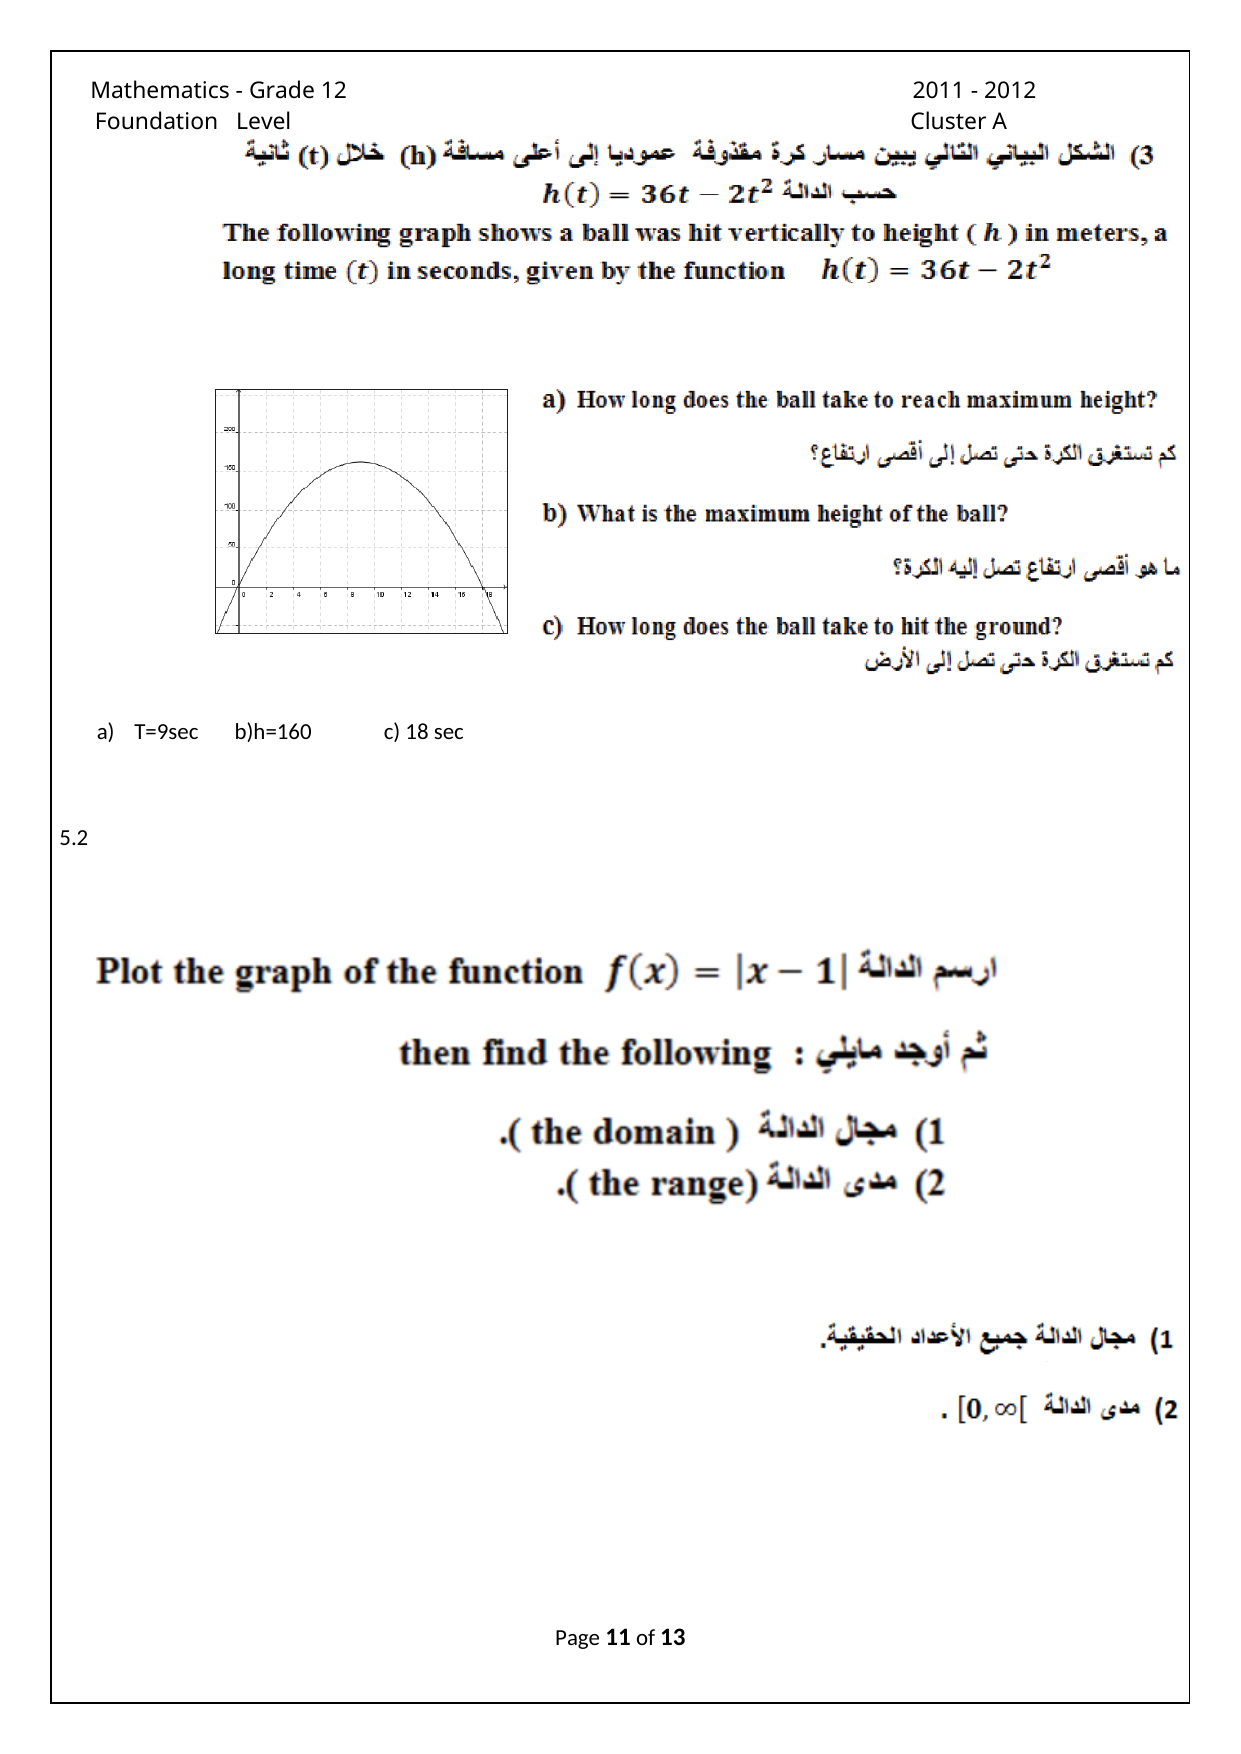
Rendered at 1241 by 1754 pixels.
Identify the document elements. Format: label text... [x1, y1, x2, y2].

picture [59, 876, 1014, 1235]
list T=9sec b)h=160 c) 18 sec [97, 717, 1181, 745]
picture [59, 136, 1182, 693]
text 5.2 [59, 823, 1181, 851]
